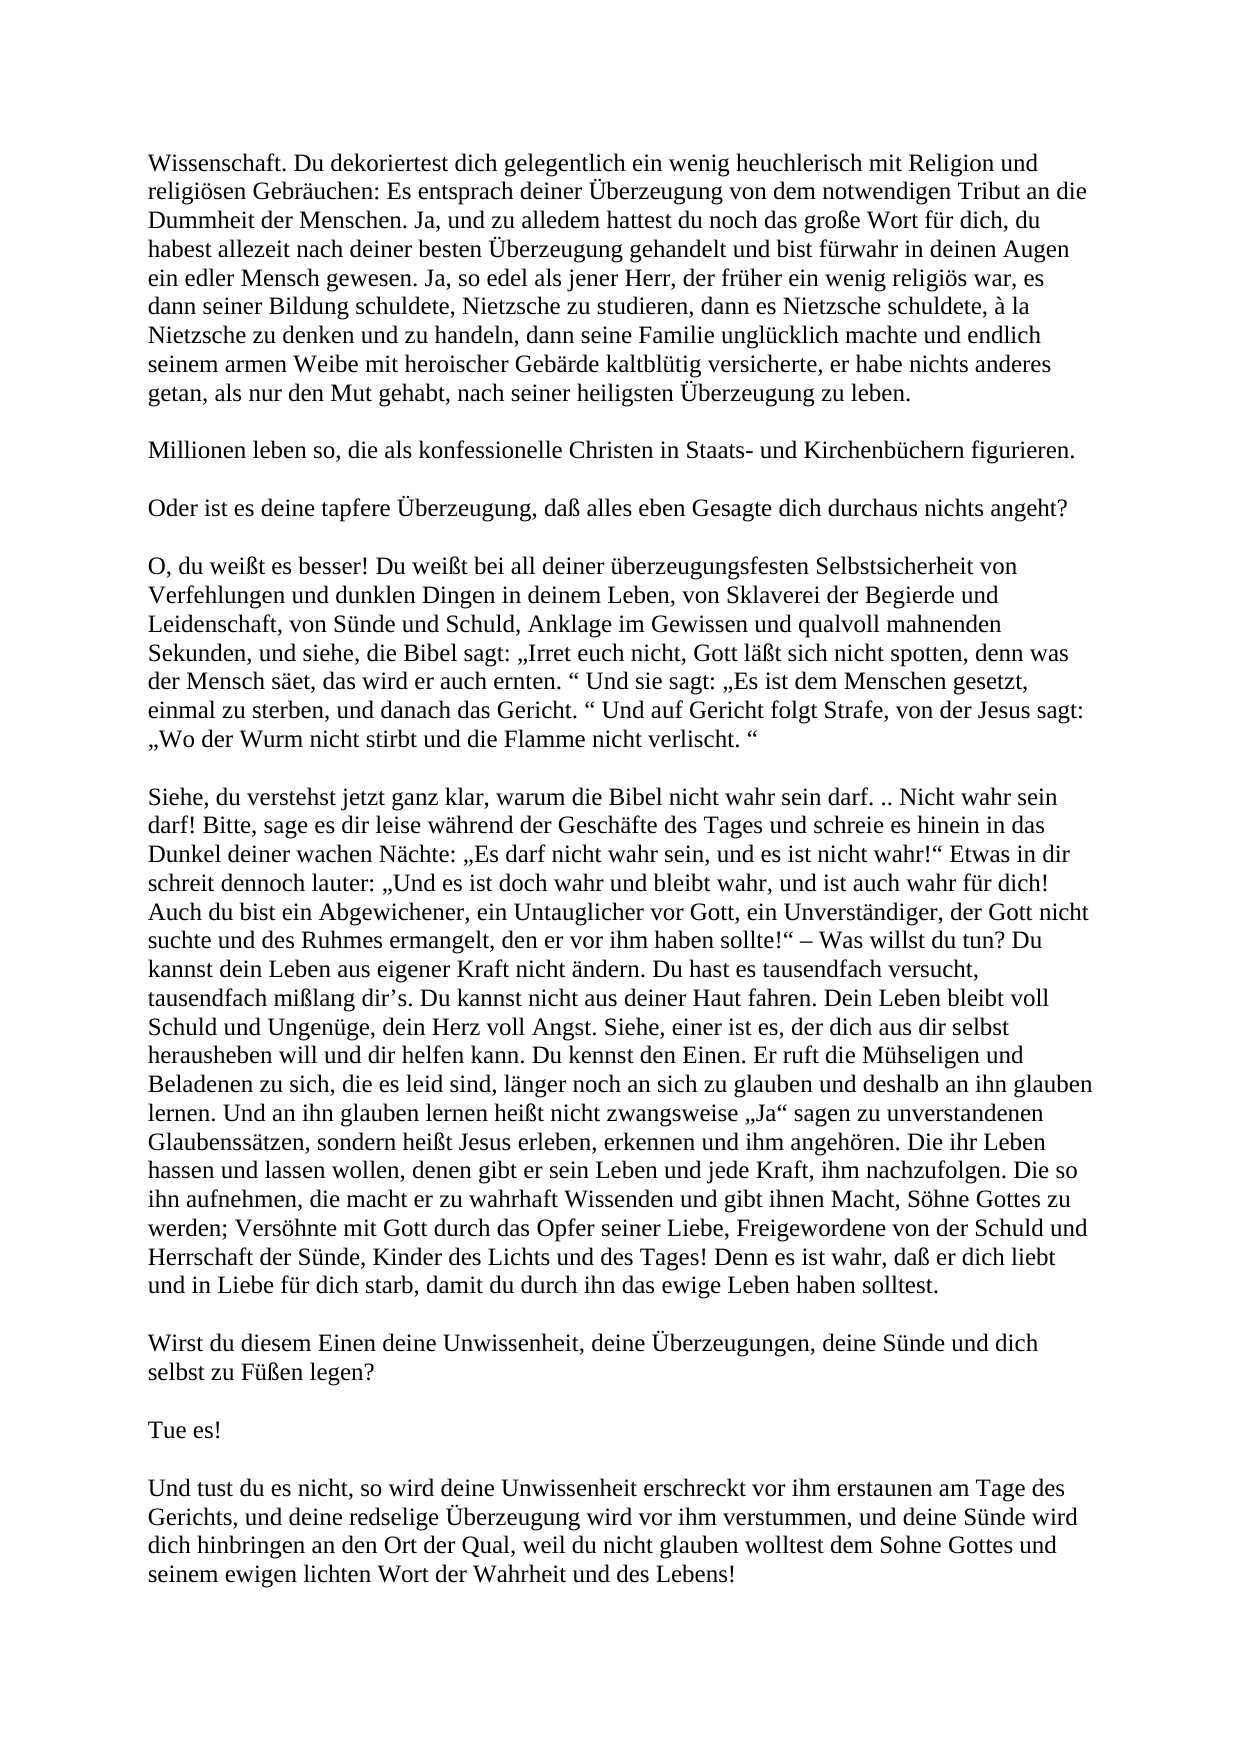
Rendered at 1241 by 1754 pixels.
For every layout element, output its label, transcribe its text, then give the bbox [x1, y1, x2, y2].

text Siehe, du verstehst jetzt ganz klar, warum die Bibel nicht wahr sein darf. .. Nicht wahr sein darf! Bitte, sage es dir leise während der Geschäfte des Tages und schreie es hinein in das Dunkel deiner wachen Nächte: „Es darf nicht wahr sein, und es ist nicht wahr!“ Etwas in dir schreit dennoch lauter: „Und es ist doch wahr und bleibt wahr, und ist auch wahr für dich! Auch du bist ein Abgewichener, ein Untauglicher vor Gott, ein Unverständiger, der Gott nicht suchte und des Ruhmes ermangelt, den er vor ihm haben sollte!“ – Was willst du tun? Du kannst dein Leben aus eigener Kraft nicht ändern. Du hast es tausendfach versucht, tausendfach mißlang dir’s. Du kannst nicht aus deiner Haut fahren. Dein Leben bleibt voll Schuld und Ungenüge, dein Herz voll Angst. Siehe, einer ist es, der dich aus dir selbst herausheben will und dir helfen kann. Du kennst den Einen. Er ruft die Mühseligen und Beladenen zu sich, die es leid sind, länger noch an sich zu glauben und deshalb an ihn glauben lernen. Und an ihn glauben lernen heißt nicht zwangsweise „Ja“ sagen zu unverstandenen Glaubenssätzen, sondern heißt Jesus erleben, erkennen und ihm angehören. Die ihr Leben hassen und lassen wollen, denen gibt er sein Leben und jede Kraft, ihm nachzufolgen. Die so ihn aufnehmen, die macht er zu wahrhaft Wissenden und gibt ihnen Macht, Söhne Gottes zu werden; Versöhnte mit Gott durch das Opfer seiner Liebe, Freigewordene von der Schuld und Herrschaft der Sünde, Kinder des Lichts und des Tages! Denn es ist wahr, daß er dich liebt und in Liebe für dich starb, damit du durch ihn das ewige Leben haben solltest. [148, 782, 1093, 1299]
text Wirst du diesem Einen deine Unwissenheit, deine Überzeugungen, deine Sünde und dich selbst zu Füßen legen? [148, 1328, 1093, 1386]
text O, du weißt es besser! Du weißt bei all deiner überzeugungsfesten Selbstsicherheit von Verfehlungen und dunklen Dingen in deinem Leben, von Sklaverei der Begierde und Leidenschaft, von Sünde und Schuld, Anklage im Gewissen und qualvoll mahnenden Sekunden, und siehe, die Bibel sagt: „Irret euch nicht, Gott läßt sich nicht spotten, denn was der Mensch säet, das wird er auch ernten. “ Und sie sagt: „Es ist dem Menschen gesetzt, einmal zu sterben, und danach das Gericht. “ Und auf Gericht folgt Strafe, von der Jesus sagt: „Wo der Wurm nicht stirbt und die Flamme nicht verlischt. “ [148, 551, 1093, 753]
text Tue es! [148, 1415, 1093, 1444]
text Oder ist es deine tapfere Überzeugung, daß alles eben Gesagte dich durchaus nichts angeht? [148, 493, 1093, 522]
text Millionen leben so, die als konfessionelle Christen in Staats- und Kirchenbüchern figurieren. [148, 436, 1093, 464]
text Und tust du es nicht, so wird deine Unwissenheit erschreckt vor ihm erstaunen am Tage des Gerichts, und deine redselige Überzeugung wird vor ihm verstummen, und deine Sünde wird dich hinbringen an den Ort der Qual, weil du nicht glauben wolltest dem Sohne Gottes und seinem ewigen lichten Wort der Wahrheit und des Lebens! [148, 1473, 1093, 1588]
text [148, 148, 1093, 406]
